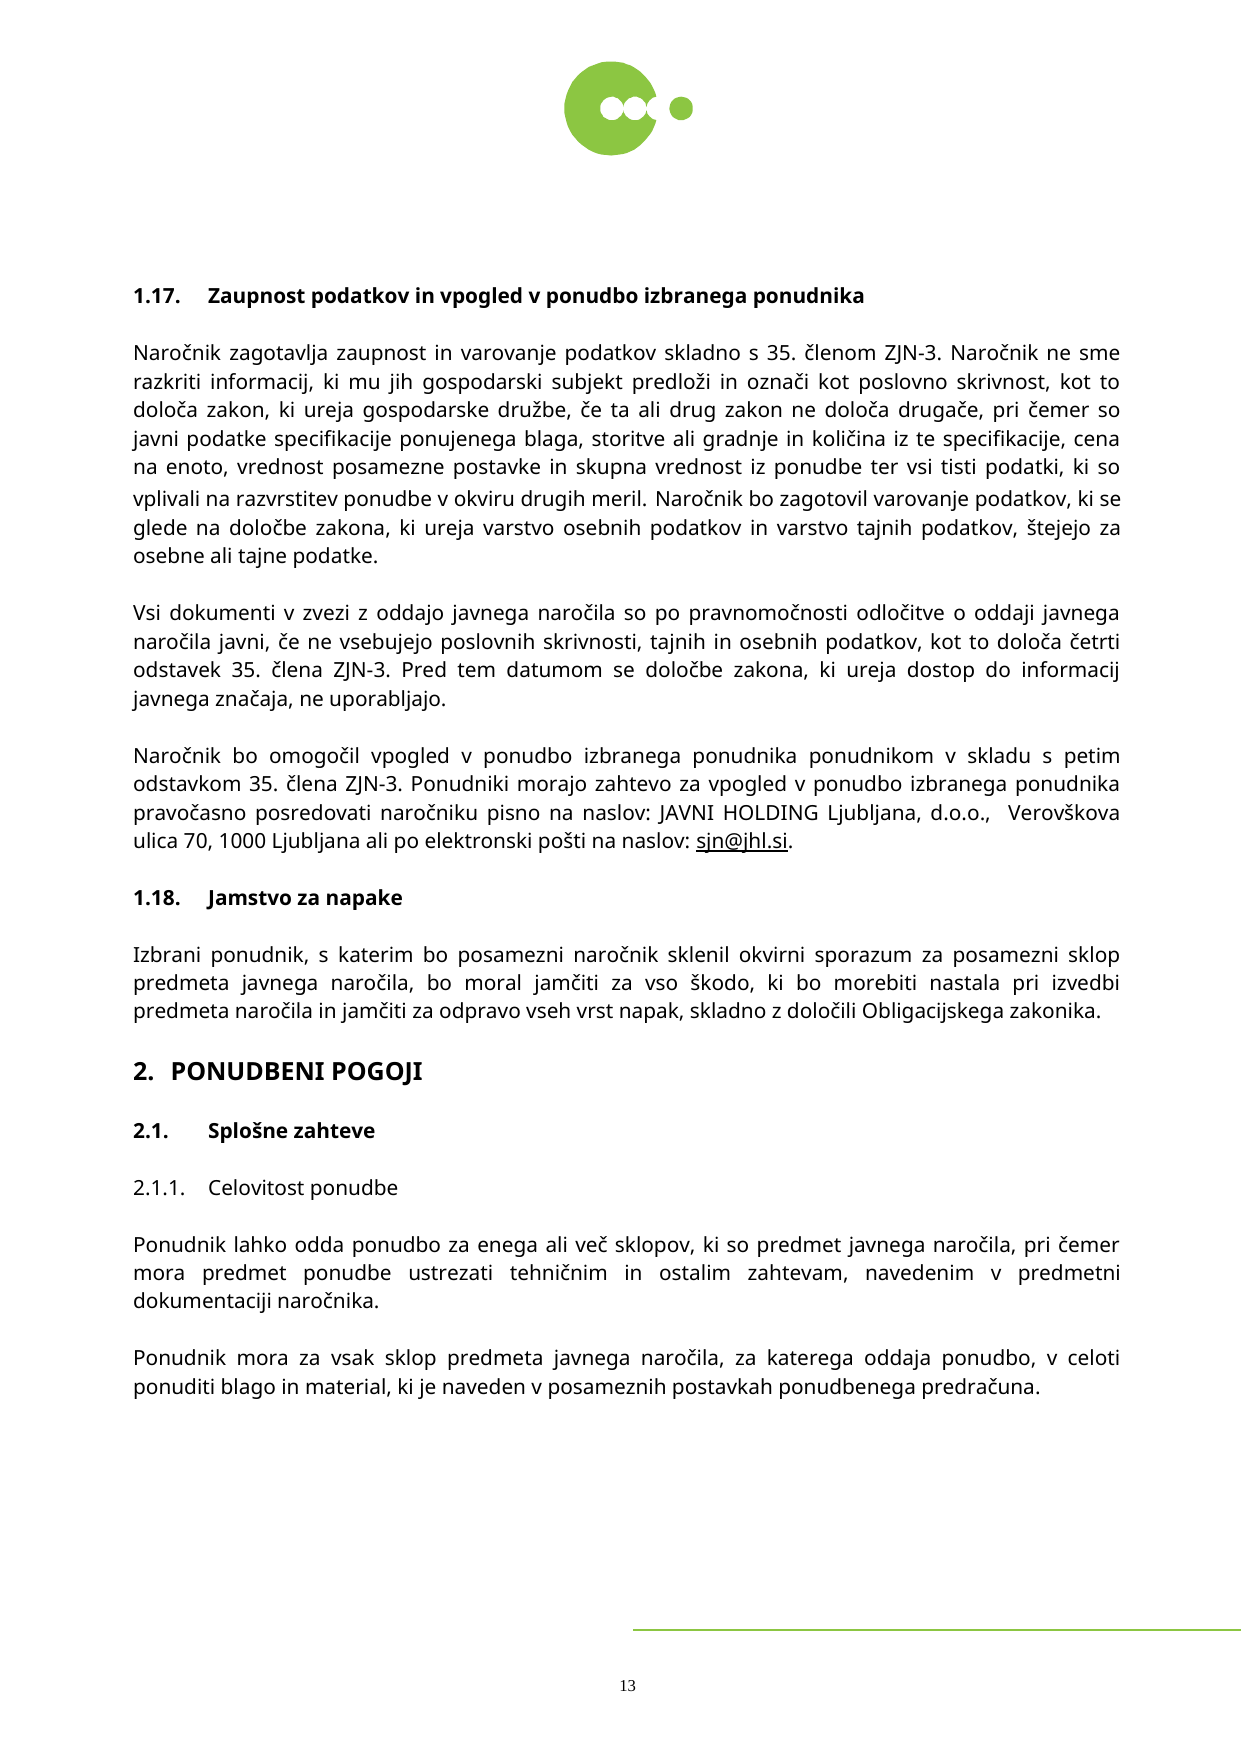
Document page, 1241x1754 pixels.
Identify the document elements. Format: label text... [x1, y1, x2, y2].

text Ponudnik mora za vsak sklop predmeta javnega naročila, za katerega oddaja ponudbo, v celoti ponuditi blago in material, ki je naveden v posameznih postavkah ponudbenega predračuna. [133, 1343, 1122, 1400]
list PONUDBENI POGOJI [133, 1053, 1122, 1088]
text Naročnik bo omogočil vpogled v ponudbo izbranega ponudnika ponudnikom v skladu s petim odstavkom 35. člena ZJN-3. Ponudniki morajo zahtevo za vpogled v ponudbo izbranega ponudnika pravočasno posredovati naročniku pisno na naslov: JAVNI HOLDING Ljubljana, d.o.o., Verovškova ulica 70, 1000 Ljubljana ali po elektronski pošti na naslov: sjn@jhl.si. [133, 741, 1122, 854]
list Zaupnost podatkov in vpogled v ponudbo izbranega ponudnika [133, 282, 1122, 310]
list Celovitost ponudbe [133, 1173, 1122, 1201]
text Naročnik zagotavlja zaupnost in varovanje podatkov skladno s 35. členom ZJN-3. Naročnik ne sme razkriti informacij, ki mu jih gospodarski subjekt predloži in označi kot poslovno skrivnost, kot to določa zakon, ki ureja gospodarske družbe, če ta ali drug zakon ne določa drugače, pri čemer so javni podatke specifikacije ponujenega blaga, storitve ali gradnje in količina iz te specifikacije, cena na enoto, vrednost posamezne postavke in skupna vrednost iz ponudbe ter vsi tisti podatki, ki so vplivali na razvrstitev ponudbe v okviru drugih meril. Naročnik bo zagotovil varovanje podatkov, ki se glede na določbe zakona, ki ureja varstvo osebnih podatkov in varstvo tajnih podatkov, štejejo za osebne ali tajne podatke. [133, 338, 1122, 570]
list Splošne zahteve [133, 1116, 1122, 1144]
text Vsi dokumenti v zvezi z oddajo javnega naročila so po pravnomočnosti odločitve o oddaji javnega naročila javni, če ne vsebujejo poslovnih skrivnosti, tajnih in osebnih podatkov, kot to določa četrti odstavek 35. člena ZJN-3. Pred tem datumom se določbe zakona, ki ureja dostop do informacij javnega značaja, ne uporabljajo. [133, 598, 1122, 712]
list Jamstvo za napake [133, 883, 1122, 911]
text Izbrani ponudnik, s katerim bo posamezni naročnik sklenil okvirni sporazum za posamezni sklop predmeta javnega naročila, bo moral jamčiti za vso škodo, ki bo morebiti nastala pri izvedbi predmeta naročila in jamčiti za odpravo vseh vrst napak, skladno z določili Obligacijskega zakonika. [133, 940, 1122, 1025]
text Ponudnik lahko odda ponudbo za enega ali več sklopov, ki so predmet javnega naročila, pri čemer mora predmet ponudbe ustrezati tehničnim in ostalim zahtevam, navedenim v predmetni dokumentaciji naročnika. [133, 1230, 1122, 1315]
